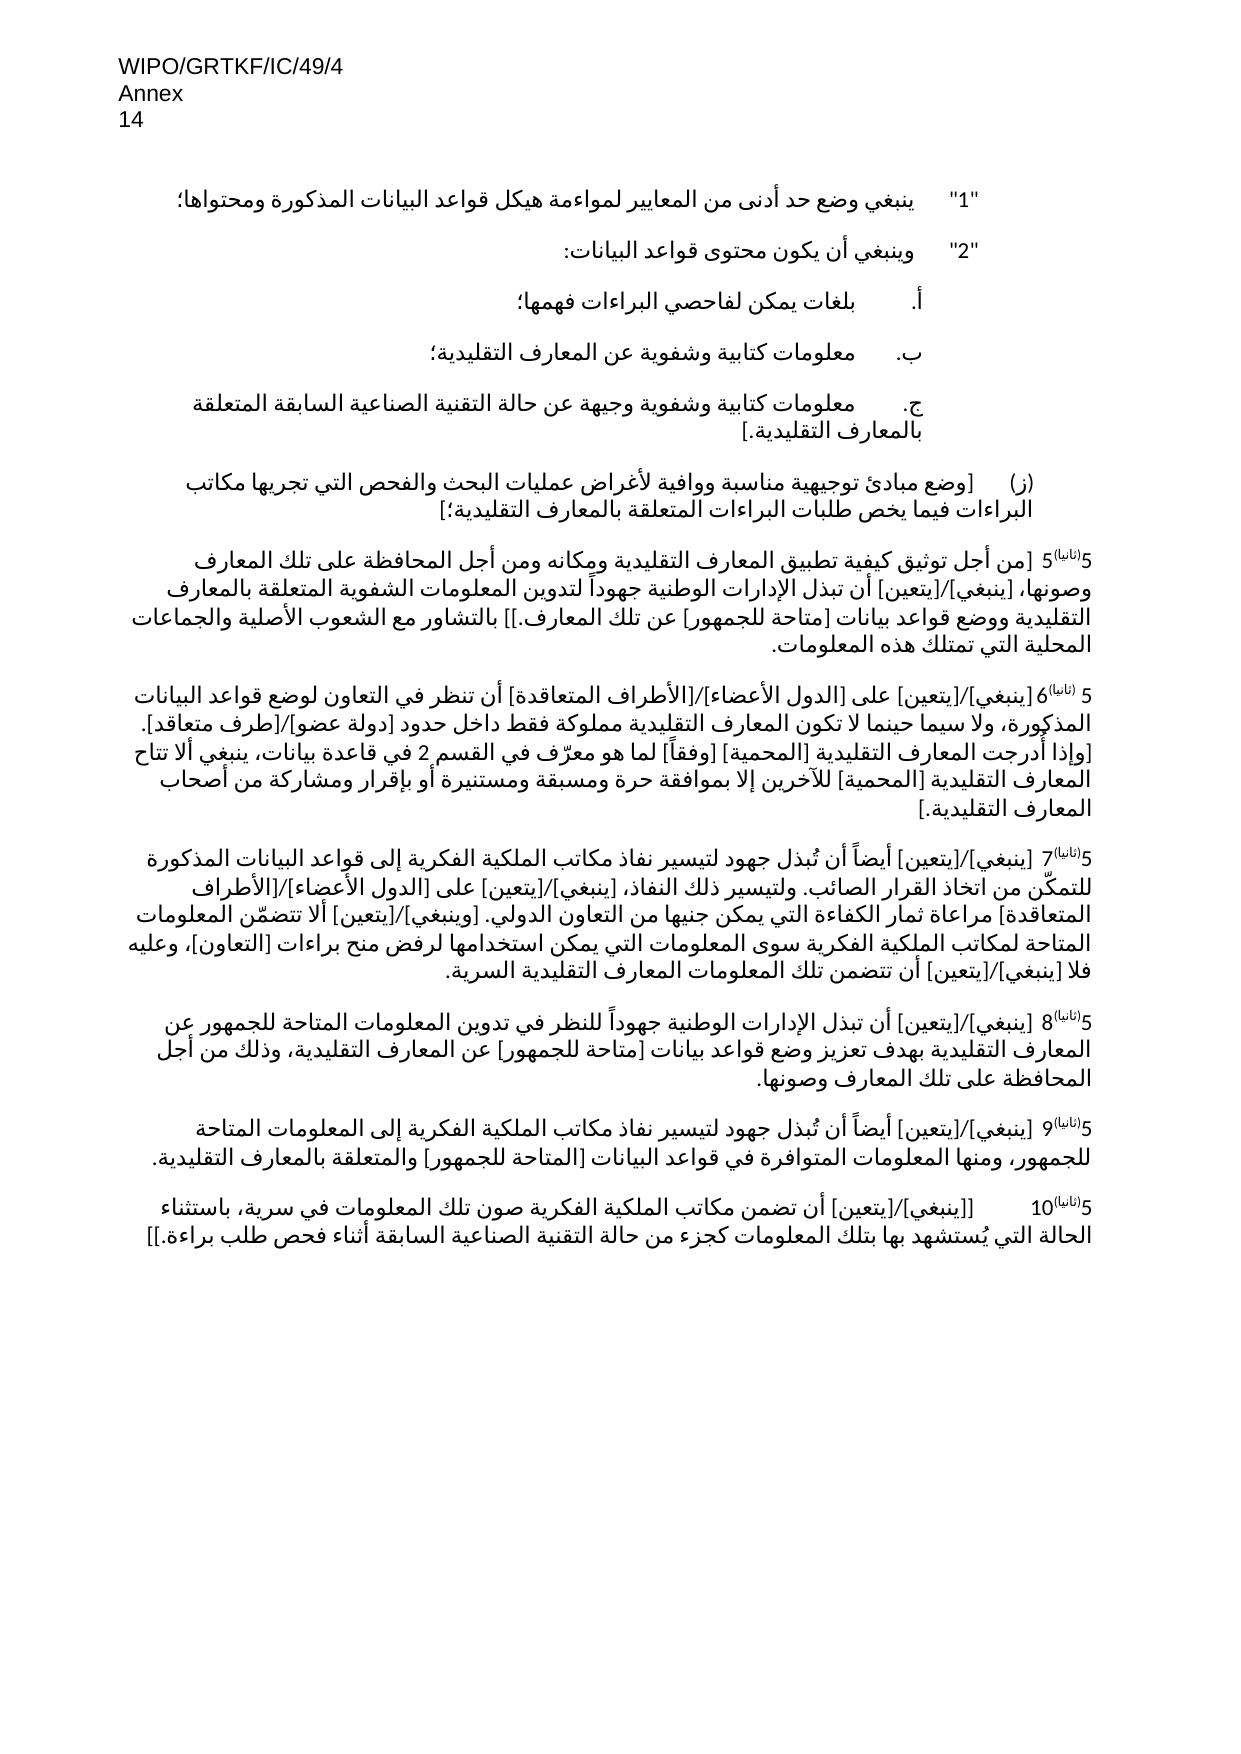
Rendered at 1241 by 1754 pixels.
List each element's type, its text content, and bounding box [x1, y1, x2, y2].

text ب. معلومات كتابية وشفوية عن المعارف التقليدية؛ [118, 338, 923, 366]
text (ز) [وضع مبادئ توجيهية مناسبة ووافية لأغراض عمليات البحث والفحص التي تجريها مكاتب البراءات فيما يخص طلبات البراءات المتعلقة بالمعارف التقليدية؛] [118, 468, 1034, 524]
text 5(ثانيا)7 [ينبغي]/[يتعين] أيضاً أن تُبذل جهود لتيسير نفاذ مكاتب الملكية الفكرية إلى قواعد البيانات المذكورة للتمكّن من اتخاذ القرار الصائب. ولتيسير ذلك النفاذ، [ينبغي]/[يتعين] على [الدول الأعضاء]/[الأطراف المتعاقدة] مراعاة ثمار الكفاءة التي يمكن جنيها من التعاون الدولي. [وينبغي]/[يتعين] ألا تتضمّن المعلومات المتاحة لمكاتب الملكية الفكرية سوى المعلومات التي يمكن استخدامها لرفض منح براءات [التعاون]، وعليه فلا [ينبغي]/[يتعين] أن تتضمن تلك المعلومات المعارف التقليدية السرية. [118, 844, 1092, 985]
text 5(ثانيا)10 [[ينبغي]/[يتعين] أن تضمن مكاتب الملكية الفكرية صون تلك المعلومات في سرية، باستثناء الحالة التي يُستشهد بها بتلك المعلومات كجزء من حالة التقنية الصناعية السابقة أثناء فحص طلب براءة.]] [118, 1193, 1092, 1249]
text "1" ينبغي وضع حد أدنى من المعايير لمواءمة هيكل قواعد البيانات المذكورة ومحتواها؛ [118, 185, 978, 213]
text أ. بلغات يمكن لفاحصي البراءات فهمها؛ [118, 287, 923, 315]
text ج. معلومات كتابية وشفوية وجيهة عن حالة التقنية الصناعية السابقة المتعلقة بالمعارف التقليدية.] [118, 389, 923, 445]
text "2" وينبغي أن يكون محتوى قواعد البيانات: [118, 236, 978, 264]
text 5(ثانيا)5 [من أجل توثيق كيفية تطبيق المعارف التقليدية ومكانه ومن أجل المحافظة على تلك المعارف وصونها، [ينبغي]/[يتعين] أن تبذل الإدارات الوطنية جهوداً لتدوين المعلومات الشفوية المتعلقة بالمعارف التقليدية ووضع قواعد بيانات [متاحة للجمهور] عن تلك المعارف.]] بالتشاور مع الشعوب الأصلية والجماعات المحلية التي تمتلك هذه المعلومات. [118, 547, 1092, 659]
text 5 (ثانيا)6 [ينبغي]/[يتعين] على [الدول الأعضاء]/[الأطراف المتعاقدة] أن تنظر في التعاون لوضع قواعد البيانات المذكورة، ولا سيما حينما لا تكون المعارف التقليدية مملوكة فقط داخل حدود [دولة عضو]/[طرف متعاقد]. [وإذا أُدرجت المعارف التقليدية [المحمية] [وفقاً] لما هو معرّف في القسم 2 في قاعدة بيانات، ينبغي ألا تتاح المعارف التقليدية [المحمية] للآخرين إلا بموافقة حرة ومسبقة ومستنيرة أو بإقرار ومشاركة من أصحاب المعارف التقليدية.] [118, 682, 1092, 822]
text 5(ثانيا)8 [ينبغي]/[يتعين] أن تبذل الإدارات الوطنية جهوداً للنظر في تدوين المعلومات المتاحة للجمهور عن المعارف التقليدية بهدف تعزيز وضع قواعد بيانات [متاحة للجمهور] عن المعارف التقليدية، وذلك من أجل المحافظة على تلك المعارف وصونها. [118, 1008, 1092, 1092]
text 5(ثانيا)9 [ينبغي]/[يتعين] أيضاً أن تُبذل جهود لتيسير نفاذ مكاتب الملكية الفكرية إلى المعلومات المتاحة للجمهور، ومنها المعلومات المتوافرة في قواعد البيانات [المتاحة للجمهور] والمتعلقة بالمعارف التقليدية. [118, 1114, 1092, 1171]
